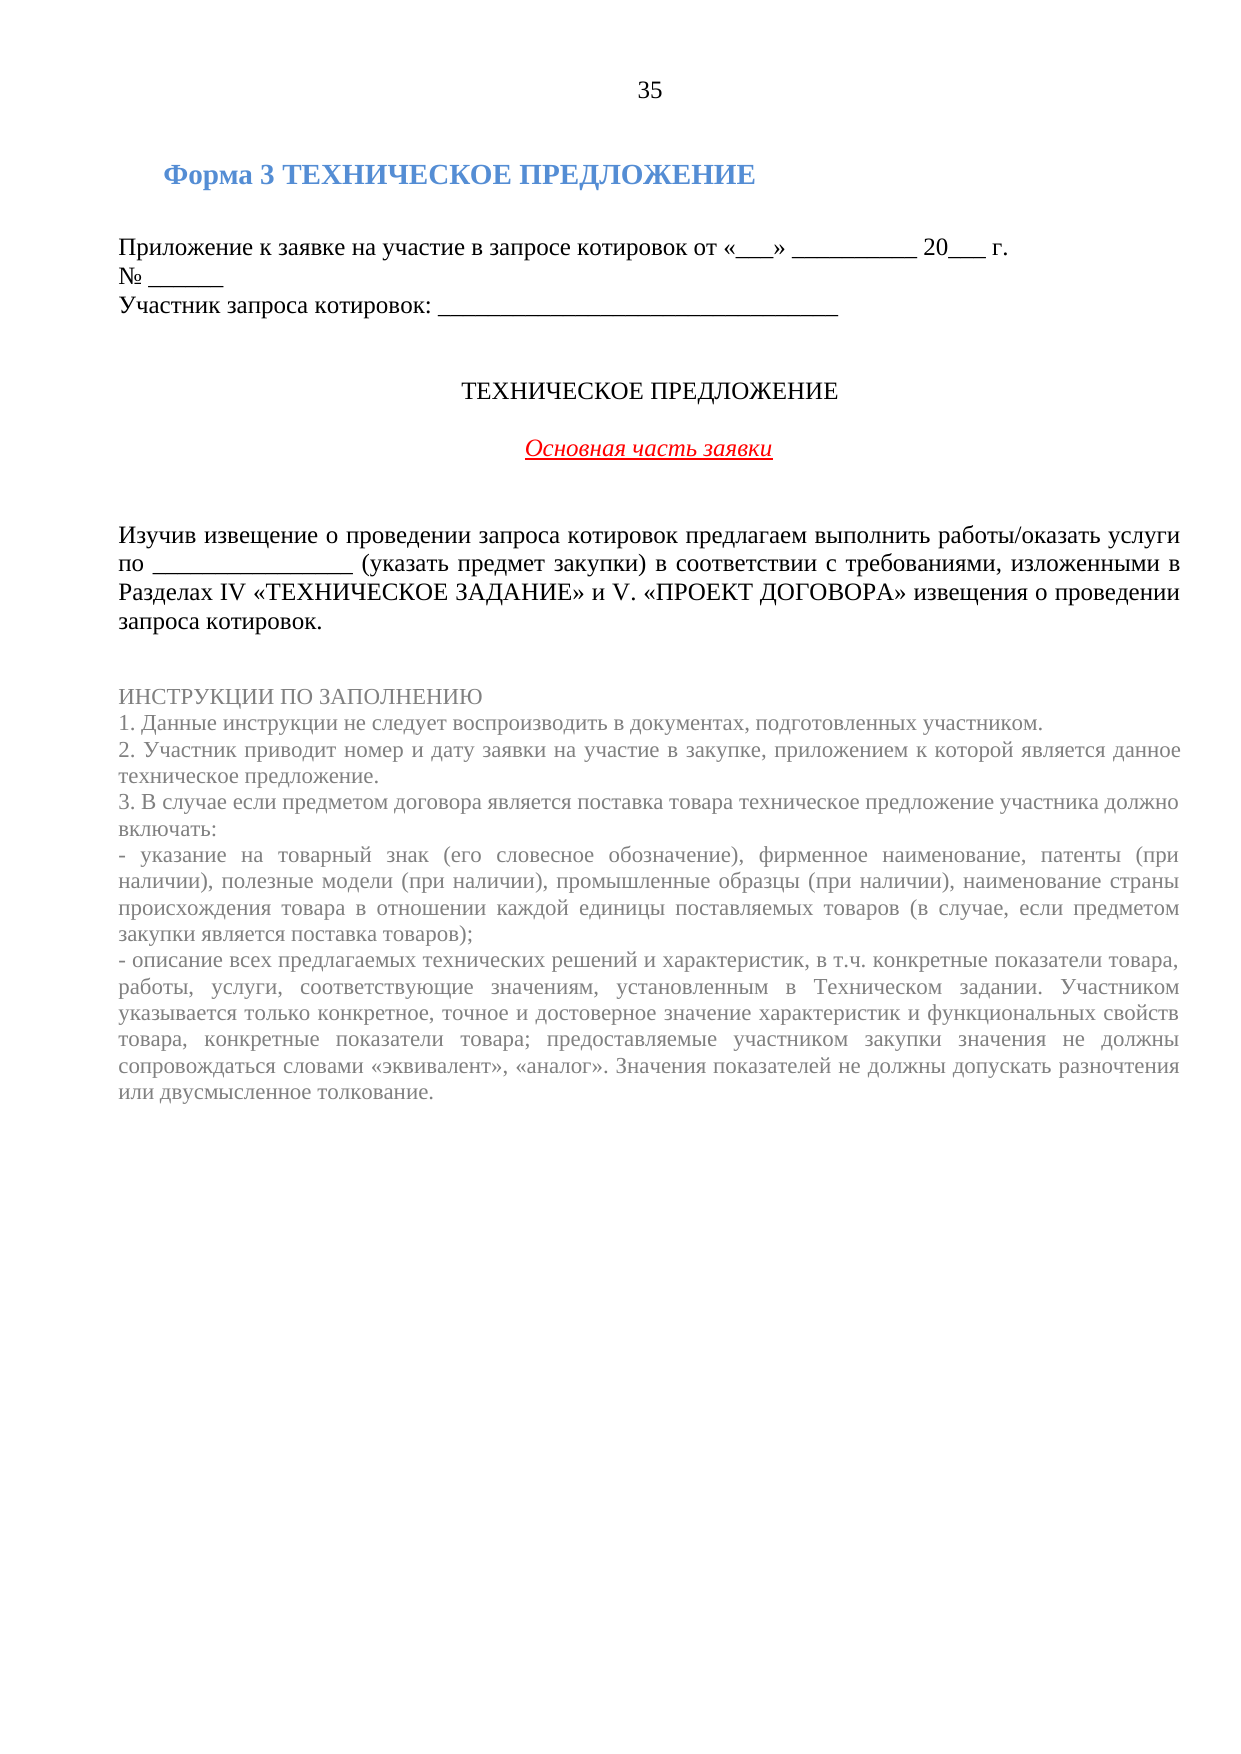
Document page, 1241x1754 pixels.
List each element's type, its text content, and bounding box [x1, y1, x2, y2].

text ИНСТРУКЦИИ ПО ЗАПОЛНЕНИЮ [118, 683, 1181, 709]
text ТЕХНИЧЕСКОЕ ПРЕДЛОЖЕНИЕ [118, 376, 1181, 405]
text 1. Данные инструкции не следует воспроизводить в документах, подготовленных участником. [118, 709, 1181, 736]
text № ______ [118, 261, 1181, 290]
text Основная часть заявки [118, 433, 1181, 462]
subtitle Форма 3 ТЕХНИЧЕСКОЕ ПРЕДЛОЖЕНИЕ [163, 157, 1181, 191]
text - указание на товарный знак (его словесное обозначение), фирменное наименование, патенты (при наличии), полезные модели (при наличии), промышленные образцы (при наличии), наименование страны происхождения товара в отношении каждой единицы поставляемых товаров (в случае, если предметом закупки является поставка товаров); [118, 841, 1181, 946]
text - описание всех предлагаемых технических решений и характеристик, в т.ч. конкретные показатели товара, работы, услуги, соответствующие значениям, установленным в Техническом задании. Участником указывается только конкретное, точное и достоверное значение характеристик и функциональных свойств товара, конкретные показатели товара; предоставляемые участником закупки значения не должны сопровождаться словами «эквивалент», «аналог». Значения показателей не должны допускать разночтения или двусмысленное толкование. [118, 946, 1181, 1104]
text Участник запроса котировок: ________________________________ [118, 290, 1181, 318]
text Приложение к заявке на участие в запросе котировок от «___» __________ 20___ г. [118, 232, 1181, 261]
text Изучив извещение о проведении запроса котировок предлагаем выполнить работы/оказать услуги по ________________ (указать предмет закупки) в соответствии с требованиями, изложенными в Разделах IV «ТЕХНИЧЕСКОЕ ЗАДАНИЕ» и V. «ПРОЕКТ ДОГОВОРА» извещения о проведении запроса котировок. [118, 520, 1181, 635]
text 2. Участник приводит номер и дату заявки на участие в закупке, приложением к которой является данное техническое предложение. [118, 736, 1181, 788]
text 3. В случае если предметом договора является поставка товара техническое предложение участника должно включать: [118, 788, 1181, 841]
